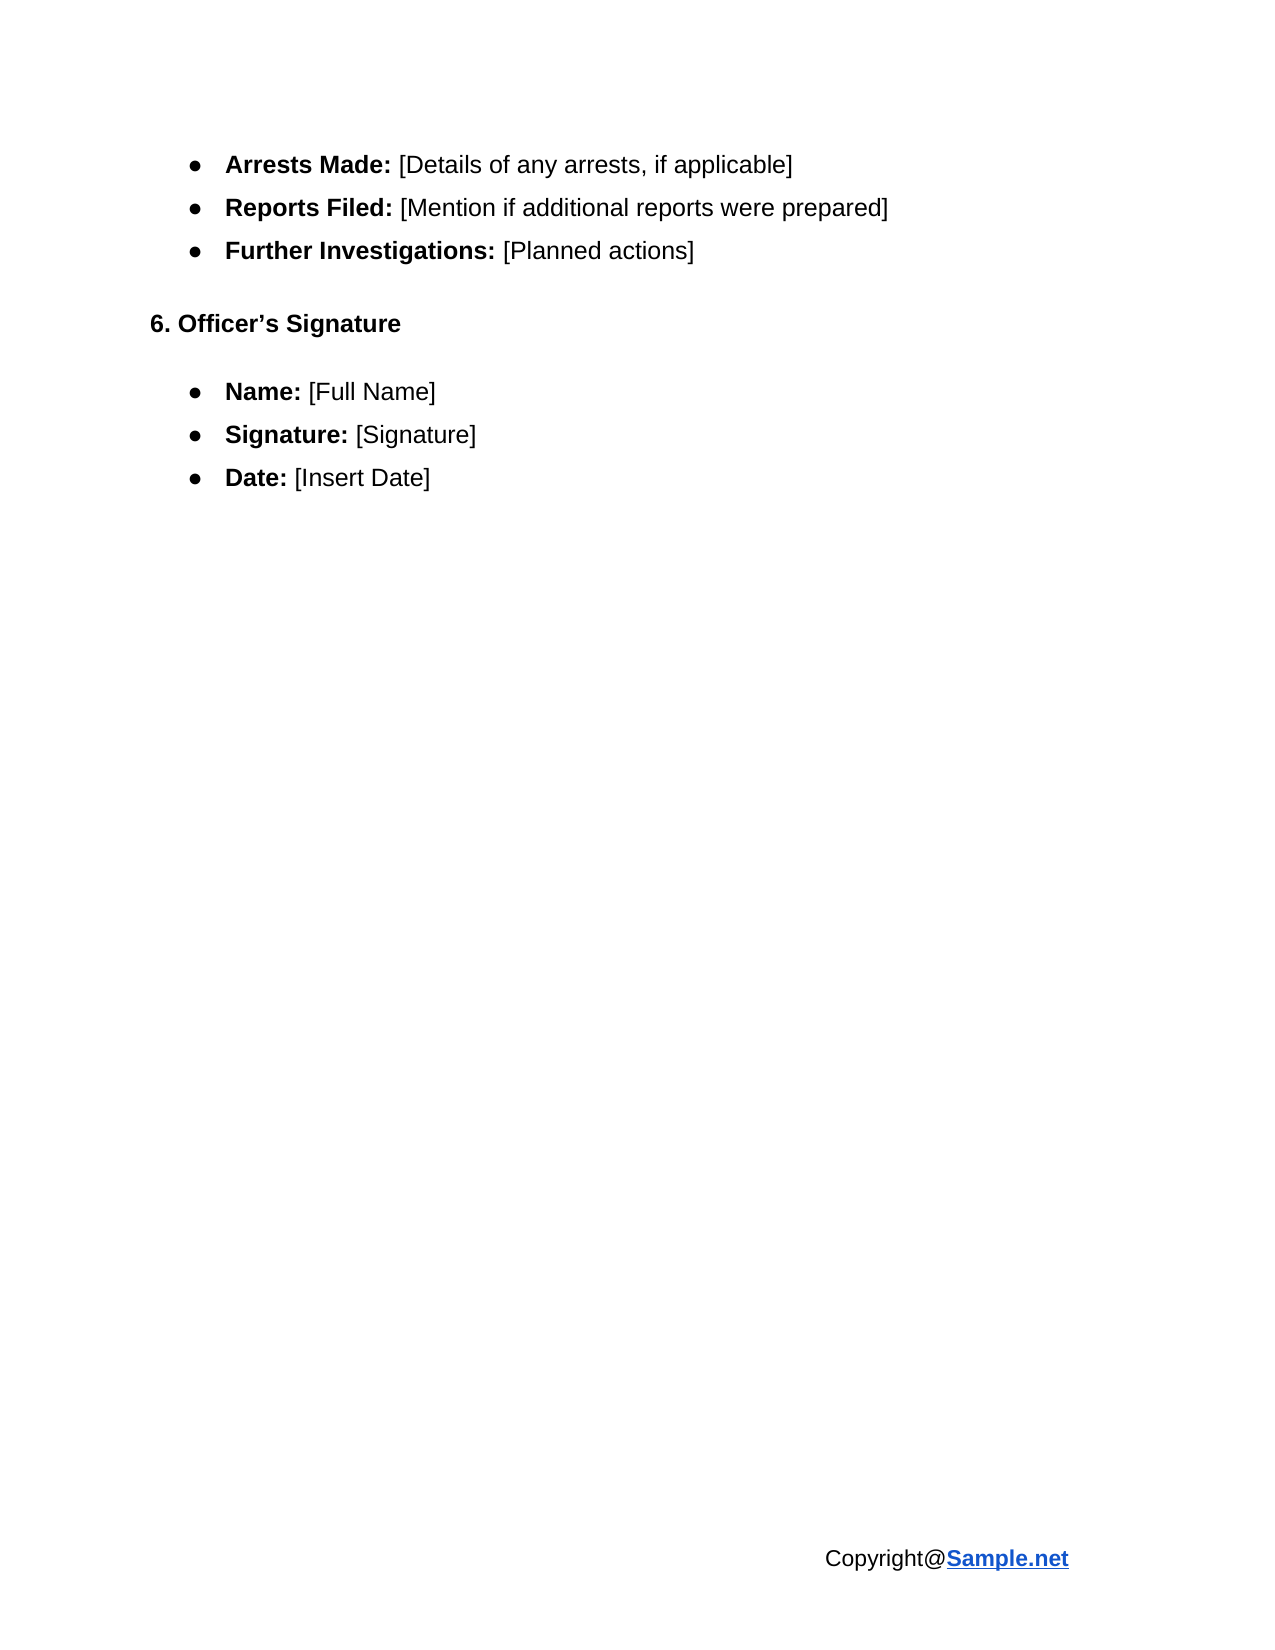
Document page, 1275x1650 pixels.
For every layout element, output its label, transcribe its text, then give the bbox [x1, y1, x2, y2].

list Further Investigations: [Planned actions] [187, 236, 1125, 265]
list Arrests Made: [Details of any arrests, if applicable] [187, 150, 1125, 179]
list Signature: [Signature] [187, 420, 1125, 448]
list Name: [Full Name] [187, 377, 1125, 405]
list Date: [Insert Date] [187, 463, 1125, 492]
list Reports Filed: [Mention if additional reports were prepared] [187, 193, 1125, 222]
subtitle 6. Officer’s Signature [150, 308, 1125, 337]
